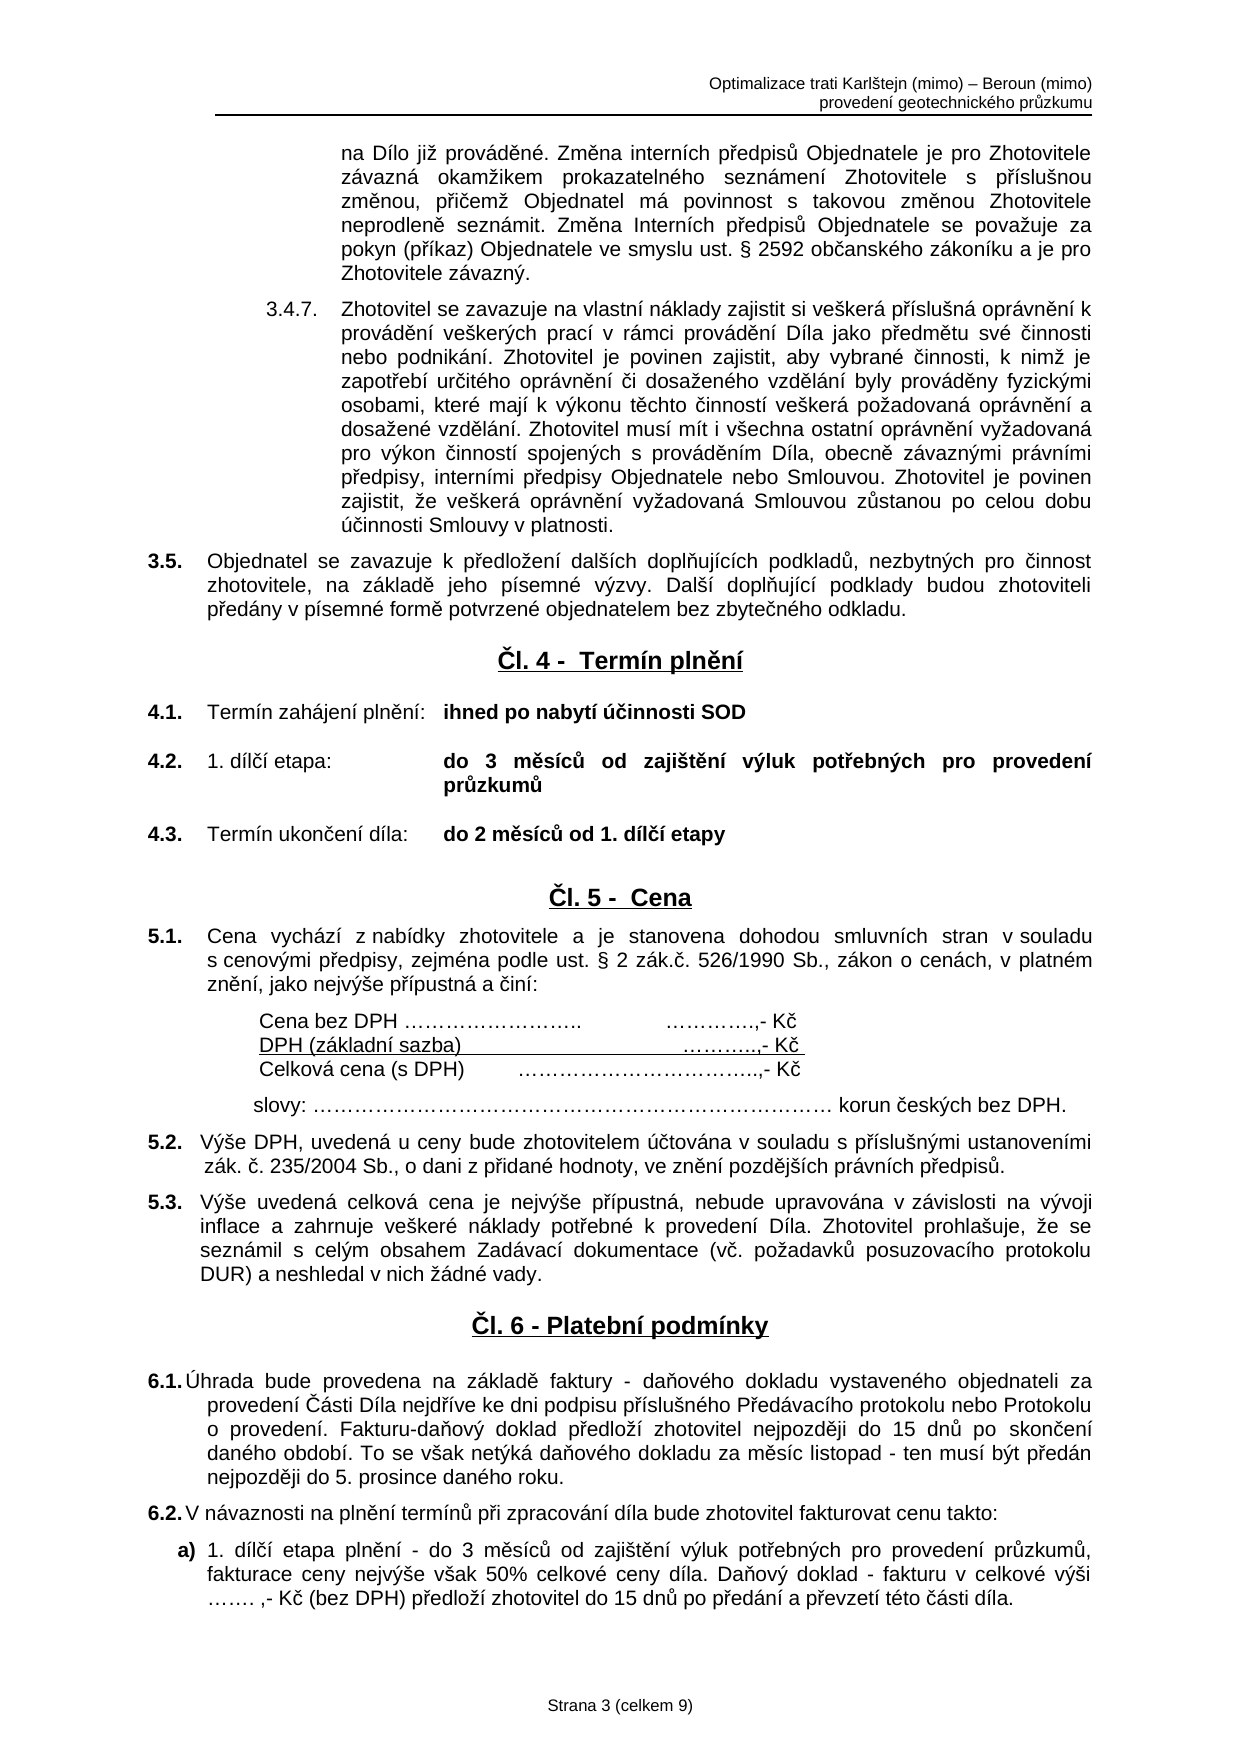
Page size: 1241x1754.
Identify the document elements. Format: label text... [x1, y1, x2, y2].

list Objednatel se zavazuje k předložení dalších doplňujících podkladů, nezbytných pro činnost zhotovitele, na základě jeho písemné výzvy. Další doplňující podklady budou zhotoviteli předány v písemné formě potvrzené objednatelem bez zbytečného odkladu. [148, 549, 1092, 621]
list Výše uvedená celková cena je nejvýše přípustná, nebude upravována v závislosti na vývoji inflace a zahrnuje veškeré náklady potřebné k provedení Díla. Zhotovitel prohlašuje, že se seznámil s celým obsahem Zadávací dokumentace (vč. požadavků posuzovacího protokolu DUR) a neshledal v nich žádné vady. [148, 1190, 1092, 1286]
text DPH (základní sazba) ………..,- Kč [207, 1033, 1092, 1057]
list V návaznosti na plnění termínů při zpracování díla bude zhotovitel fakturovat cenu takto: [148, 1501, 1092, 1525]
list Výše DPH, uvedená u ceny bude zhotovitelem účtována v souladu s příslušnými ustanoveními zák. č. 235/2004 Sb., o dani z přidané hodnoty, ve znění pozdějších právních předpisů. [148, 1129, 1092, 1177]
text slovy: ………………………………………………………………… korun českých bez DPH. [207, 1093, 1092, 1117]
list Zhotovitel se zavazuje na vlastní náklady zajistit si veškerá příslušná oprávnění k provádění veškerých prací v rámci provádění Díla jako předmětu své činnosti nebo podnikání. Zhotovitel je povinen zajistit, aby vybrané činnosti, k nimž je zapotřebí určitého oprávnění či dosaženého vzdělání byly prováděny fyzickými osobami, které mají k výkonu těchto činností veškerá požadovaná oprávnění a dosažené vzdělání. Zhotovitel musí mít i všechna ostatní oprávnění vyžadovaná pro výkon činností spojených s prováděním Díla, obecně závaznými právními předpisy, interními předpisy Objednatele nebo Smlouvou. Zhotovitel je povinen zajistit, že veškerá oprávnění vyžadovaná Smlouvou zůstanou po celou dobu účinnosti Smlouvy v platnosti. [266, 297, 1092, 537]
text Celková cena (s DPH) ……………………………..,- Kč [207, 1057, 1092, 1081]
list 1. dílčí etapa: do 3 měsíců od zajištění výluk potřebných pro provedení průzkumů [148, 749, 1092, 797]
subtitle Čl. 4 - Termín plnění [148, 646, 1092, 675]
list Termín zahájení plnění: ihned po nabytí účinnosti SOD [148, 700, 1092, 724]
list Úhrada bude provedena na základě faktury - daňového dokladu vystaveného objednateli za provedení Části Díla nejdříve ke dni podpisu příslušného Předávacího protokolu nebo Protokolu o provedení. Fakturu-daňový doklad předloží zhotovitel nejpozději do 15 dnů po skončení daného období. To se však netýká daňového dokladu za měsíc listopad - ten musí být předán nejpozději do 5. prosince daného roku. [148, 1369, 1092, 1488]
list Cena vychází z nabídky zhotovitele a je stanovena dohodou smluvních stran v souladu s cenovými předpisy, zejména podle ust. § 2 zák.č. 526/1990 Sb., zákon o cenách, v platném znění, jako nejvýše přípustná a činí: [148, 924, 1092, 996]
subtitle Čl. 6 - Platební podmínky [148, 1311, 1092, 1339]
list Termín ukončení díla: do 2 měsíců od 1. dílčí etapy [148, 822, 1092, 846]
subtitle Čl. 5 - Cena [148, 883, 1092, 912]
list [266, 141, 1092, 284]
list 1. dílčí etapa plnění - do 3 měsíců od zajištění výluk potřebných pro provedení průzkumů, fakturace ceny nejvýše však 50% celkové ceny díla. Daňový doklad - fakturu v celkové výši ……. ,- Kč (bez DPH) předloží zhotovitel do 15 dnů po předání a převzetí této části díla. [177, 1537, 1092, 1609]
text Cena bez DPH …………………….. ………….,- Kč [207, 1009, 1092, 1033]
